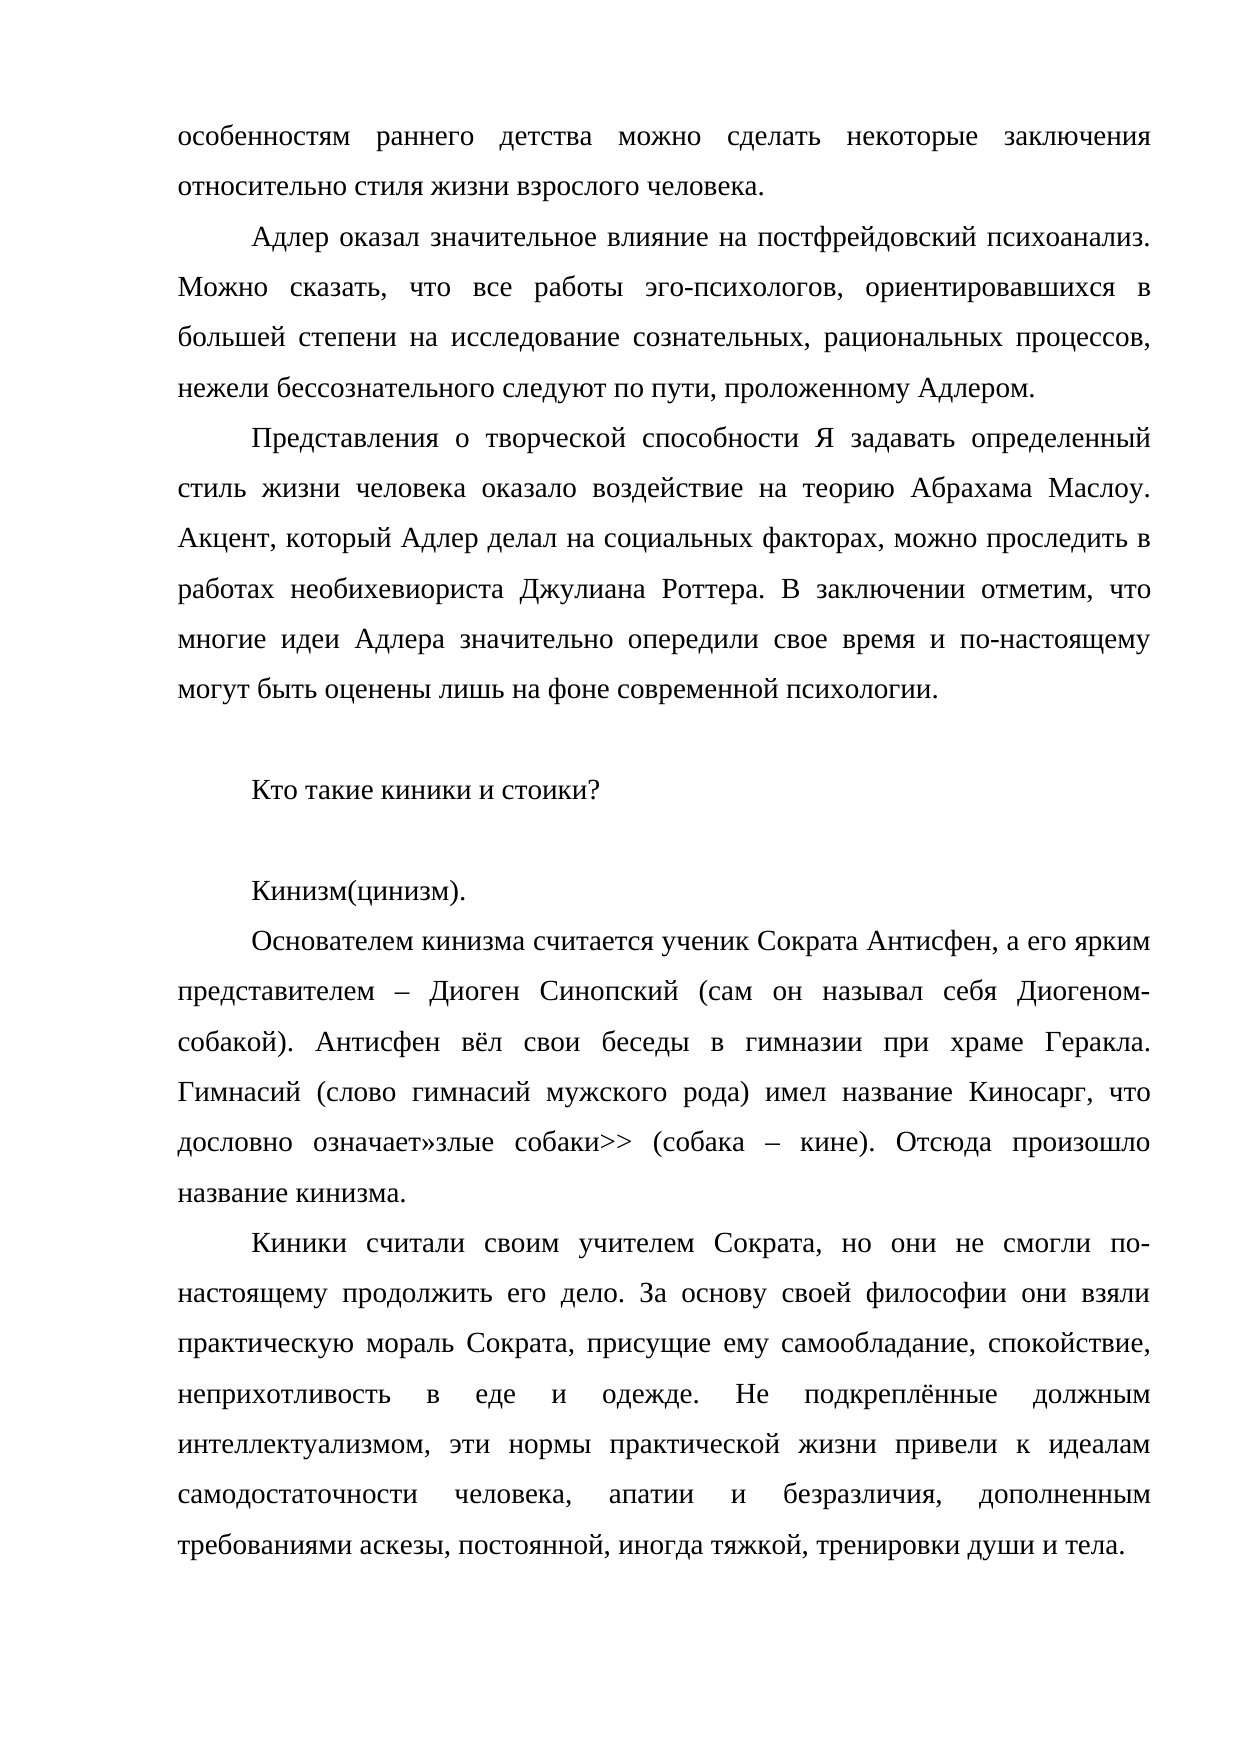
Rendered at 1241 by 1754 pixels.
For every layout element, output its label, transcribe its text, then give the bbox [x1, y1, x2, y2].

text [177, 118, 1152, 202]
text Кинизм(цинизм). [177, 873, 1152, 906]
text Киники считали своим учителем Сократа, но они не смогли по-настоящему продолжить его дело. За основу своей философии они взяли практическую мораль Сократа, присущие ему самообладание, спокойствие, неприхотливость в еде и одежде. Не подкреплённые должным интеллектуализмом, эти нормы практической жизни привели к идеалам самодостаточности человека, апатии и безразличия, дополненным требованиями аскезы, постоянной, иногда тяжкой, тренировки души и тела. [177, 1225, 1152, 1560]
text Представления о творческой способности Я задавать определенный стиль жизни человека оказало воздействие на теорию Абрахама Маслоу. Акцент, который Адлер делал на социальных факторах, можно проследить в работах необихевиориста Джулиана Роттера. В заключении отметим, что многие идеи Адлера значительно опередили свое время и по-настоящему могут быть оценены лишь на фоне современной психологии. [177, 420, 1152, 705]
text Адлер оказал значительное влияние на постфрейдовский психоанализ. Можно сказать, что все работы эго-психологов, ориентировавшихся в большей степени на исследование сознательных, рациональных процессов, нежели бессознательного следуют по пути, проложенному Адлером. [177, 219, 1152, 403]
text Основателем кинизма считается ученик Сократа Антисфен, а его ярким представителем – Диоген Синопский (сам он называл себя Диогеном-собакой). Антисфен вёл свои беседы в гимназии при храме Геракла. Гимнасий (слово гимнасий мужского рода) имел название Киносарг, что дословно означает»злые собаки>> (собака – кине). Отсюда произошло название кинизма. [177, 923, 1152, 1208]
text Кто такие киники и стоики? [177, 772, 1152, 806]
